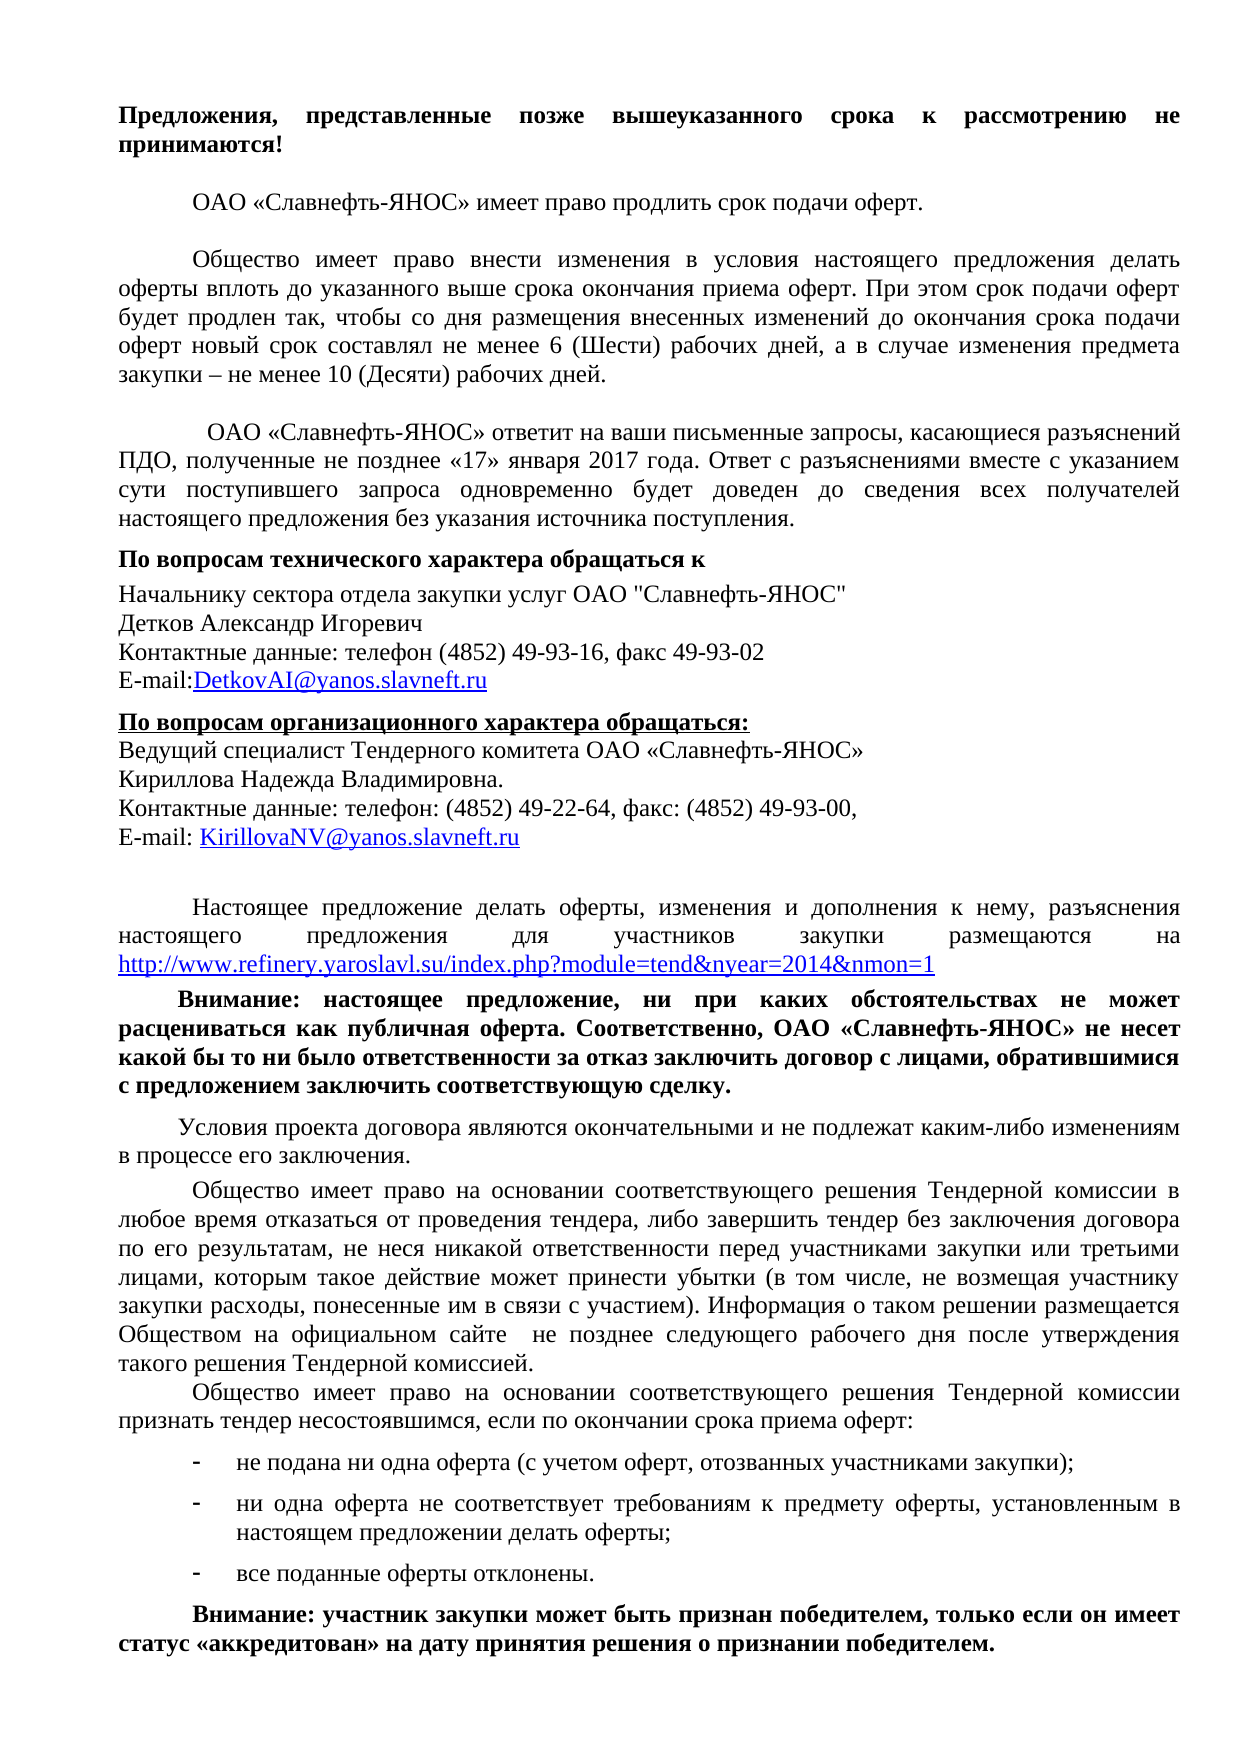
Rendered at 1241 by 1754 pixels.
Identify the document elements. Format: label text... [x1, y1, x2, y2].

text ОАО «Славнефть-ЯНОС» имеет право продлить срок подачи оферт. [118, 187, 1181, 215]
text ОАО «Славнефть-ЯНОС» ответит на ваши письменные запросы, касающиеся разъяснений ПДО, полученные не позднее «17» января 2017 года. Ответ с разъяснениями вместе с указанием сути поступившего запроса одновременно будет доведен до сведения всех получателей настоящего предложения без указания источника поступления. [118, 417, 1181, 532]
text По вопросам технического характера обращаться к [118, 544, 1181, 573]
text Контактные данные: телефон (4852) 49-93-16, факс 49-93-02 [118, 637, 1181, 665]
text Общество имеет право на основании соответствующего решения Тендерной комиссии в любое время отказаться от проведения тендера, либо завершить тендер без заключения договора по его результатам, не неся никакой ответственности перед участниками закупки или третьими лицами, которым такое действие может принести убытки (в том числе, не возмещая участнику закупки расходы, понесенные им в связи с участием). Информация о таком решении размещается Обществом на официальном сайте не позднее следующего рабочего дня после утверждения такого решения Тендерной комиссией. [118, 1175, 1181, 1377]
text E-mail: KirillovaNV@yanos.slavneft.ru [118, 822, 1181, 850]
text Общество имеет право на основании соответствующего решения Тендерной комиссии признать тендер несостоявшимся, если по окончании срока приема оферт: [118, 1377, 1181, 1434]
subtitle Предложения, представленные позже вышеуказанного срока к рассмотрению не принимаются! [118, 100, 1181, 158]
text Условия проекта договора являются окончательными и не подлежат каким-либо изменениям в процессе его заключения. [118, 1112, 1181, 1169]
text Настоящее предложение делать оферты, изменения и дополнения к нему, разъяснения настоящего предложения для участников закупки размещаются на http://www.refinery.yaroslavl.su/index.php?module=tend&nyear=2014&nmon=1 [118, 892, 1181, 978]
text Общество имеет право внести изменения в условия настоящего предложения делать оферты вплоть до указанного выше срока окончания приема оферт. При этом срок подачи оферт будет продлен так, чтобы со дня размещения внесенных изменений до окончания срока подачи оферт новый срок составлял не менее 6 (Шести) рабочих дней, а в случае изменения предмета закупки – не менее 10 (Десяти) рабочих дней. [118, 244, 1181, 388]
text Начальнику сектора отдела закупки услуг ОАО "Славнефть-ЯНОС" [118, 579, 1181, 608]
text Внимание: участник закупки может быть признан победителем, только если он имеет статус «аккредитован» на дату принятия решения о признании победителем. [118, 1599, 1181, 1657]
text Ведущий специалист Тендерного комитета ОАО «Славнефть-ЯНОС» [118, 735, 1181, 764]
text E-mail:DetkovAI@yanos.slavneft.ru [118, 665, 1181, 694]
list все поданные оферты отклонены. [192, 1558, 1181, 1587]
text Контактные данные: телефон: (4852) 49-22-64, факс: (4852) 49-93-00, [118, 793, 1181, 822]
text По вопросам организационного характера обращаться: [118, 707, 1181, 735]
list не подана ни одна оферта (с учетом оферт, отозванных участниками закупки); [192, 1447, 1181, 1475]
text Детков Александр Игоревич [118, 608, 1181, 637]
text Внимание: настоящее предложение, ни при каких обстоятельствах не может расцениваться как публичная оферта. Соответственно, ОАО «Славнефть-ЯНОС» не несет какой бы то ни было ответственности за отказ заключить договор с лицами, обратившимися с предложением заключить соответствующую сделку. [118, 984, 1181, 1099]
list ни одна оферта не соответствует требованиям к предмету оферты, установленным в настоящем предложении делать оферты; [192, 1488, 1181, 1545]
text Кириллова Надежда Владимировна. [118, 764, 1181, 793]
